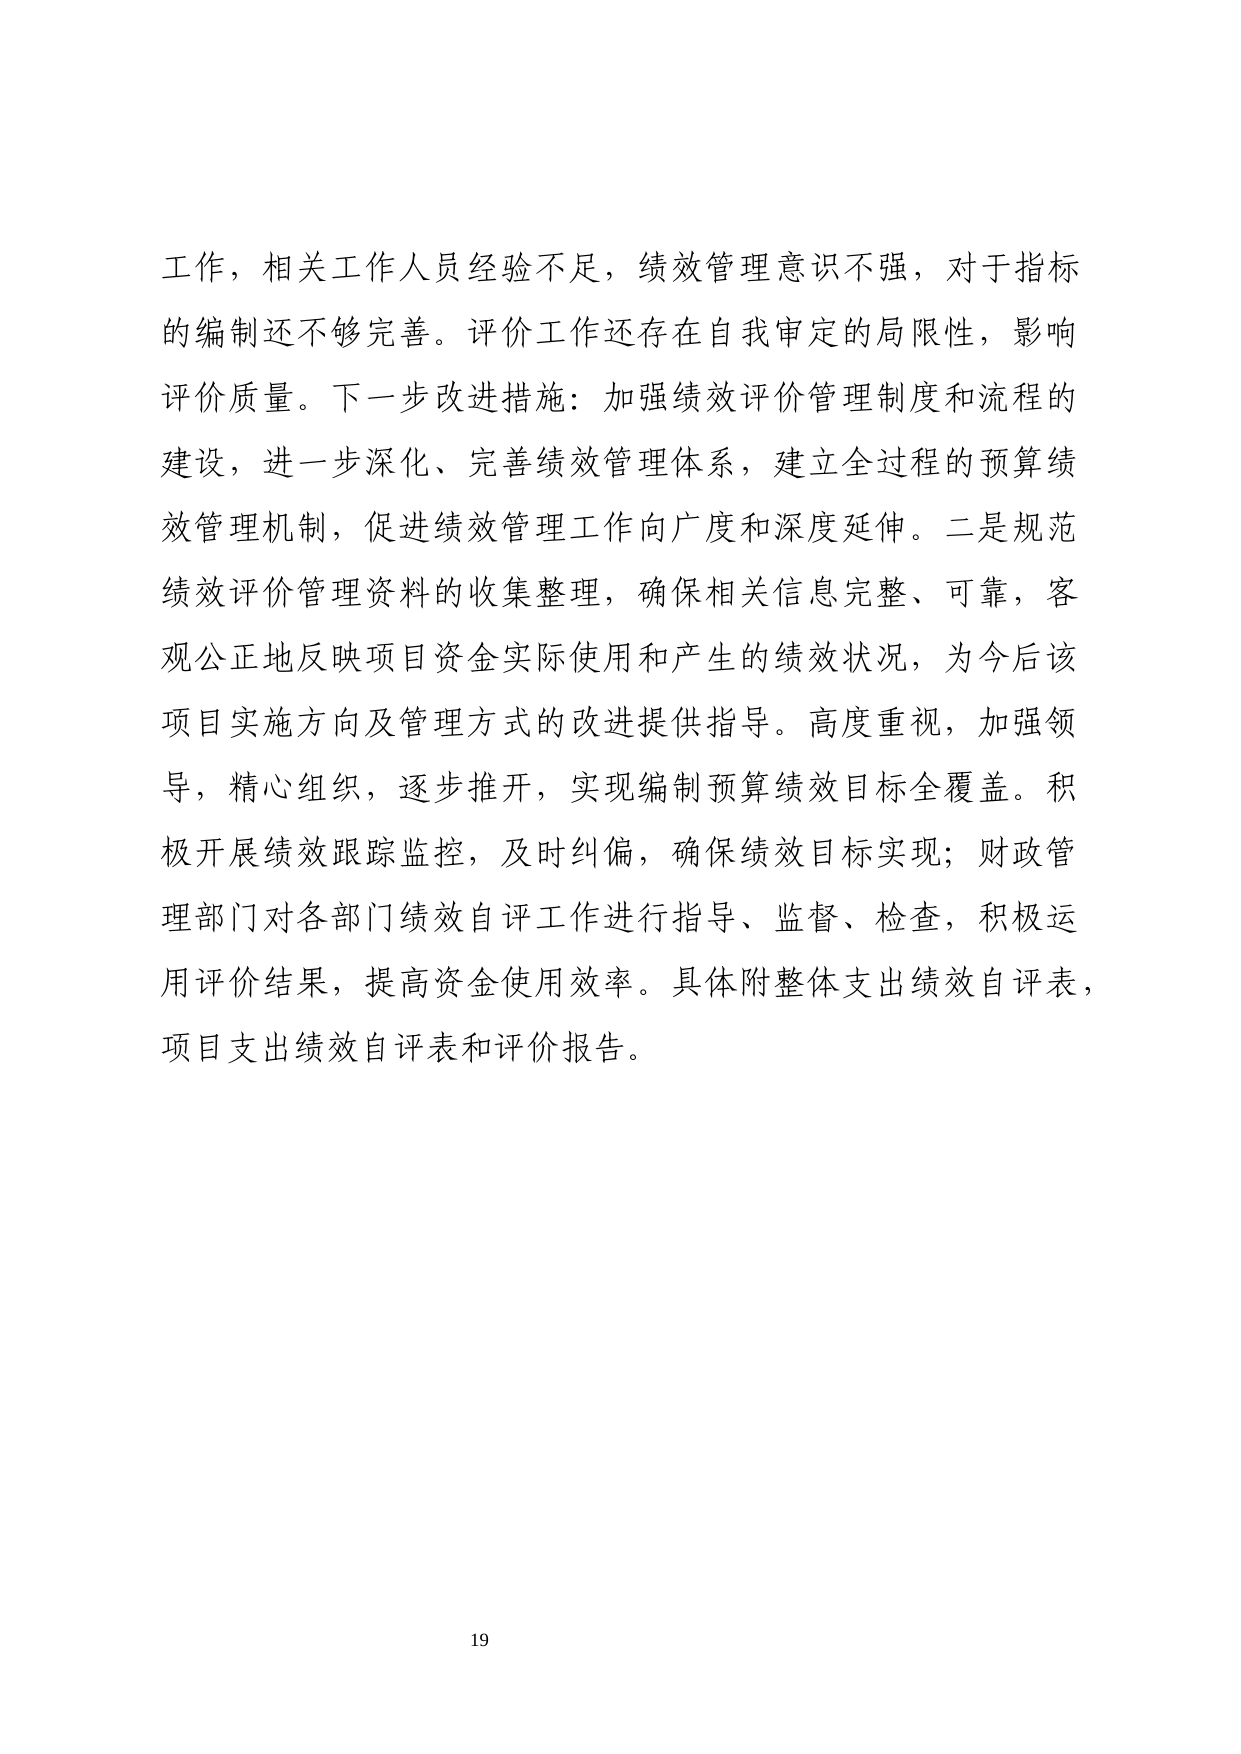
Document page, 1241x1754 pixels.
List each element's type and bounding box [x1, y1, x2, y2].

text [159, 233, 1081, 1078]
